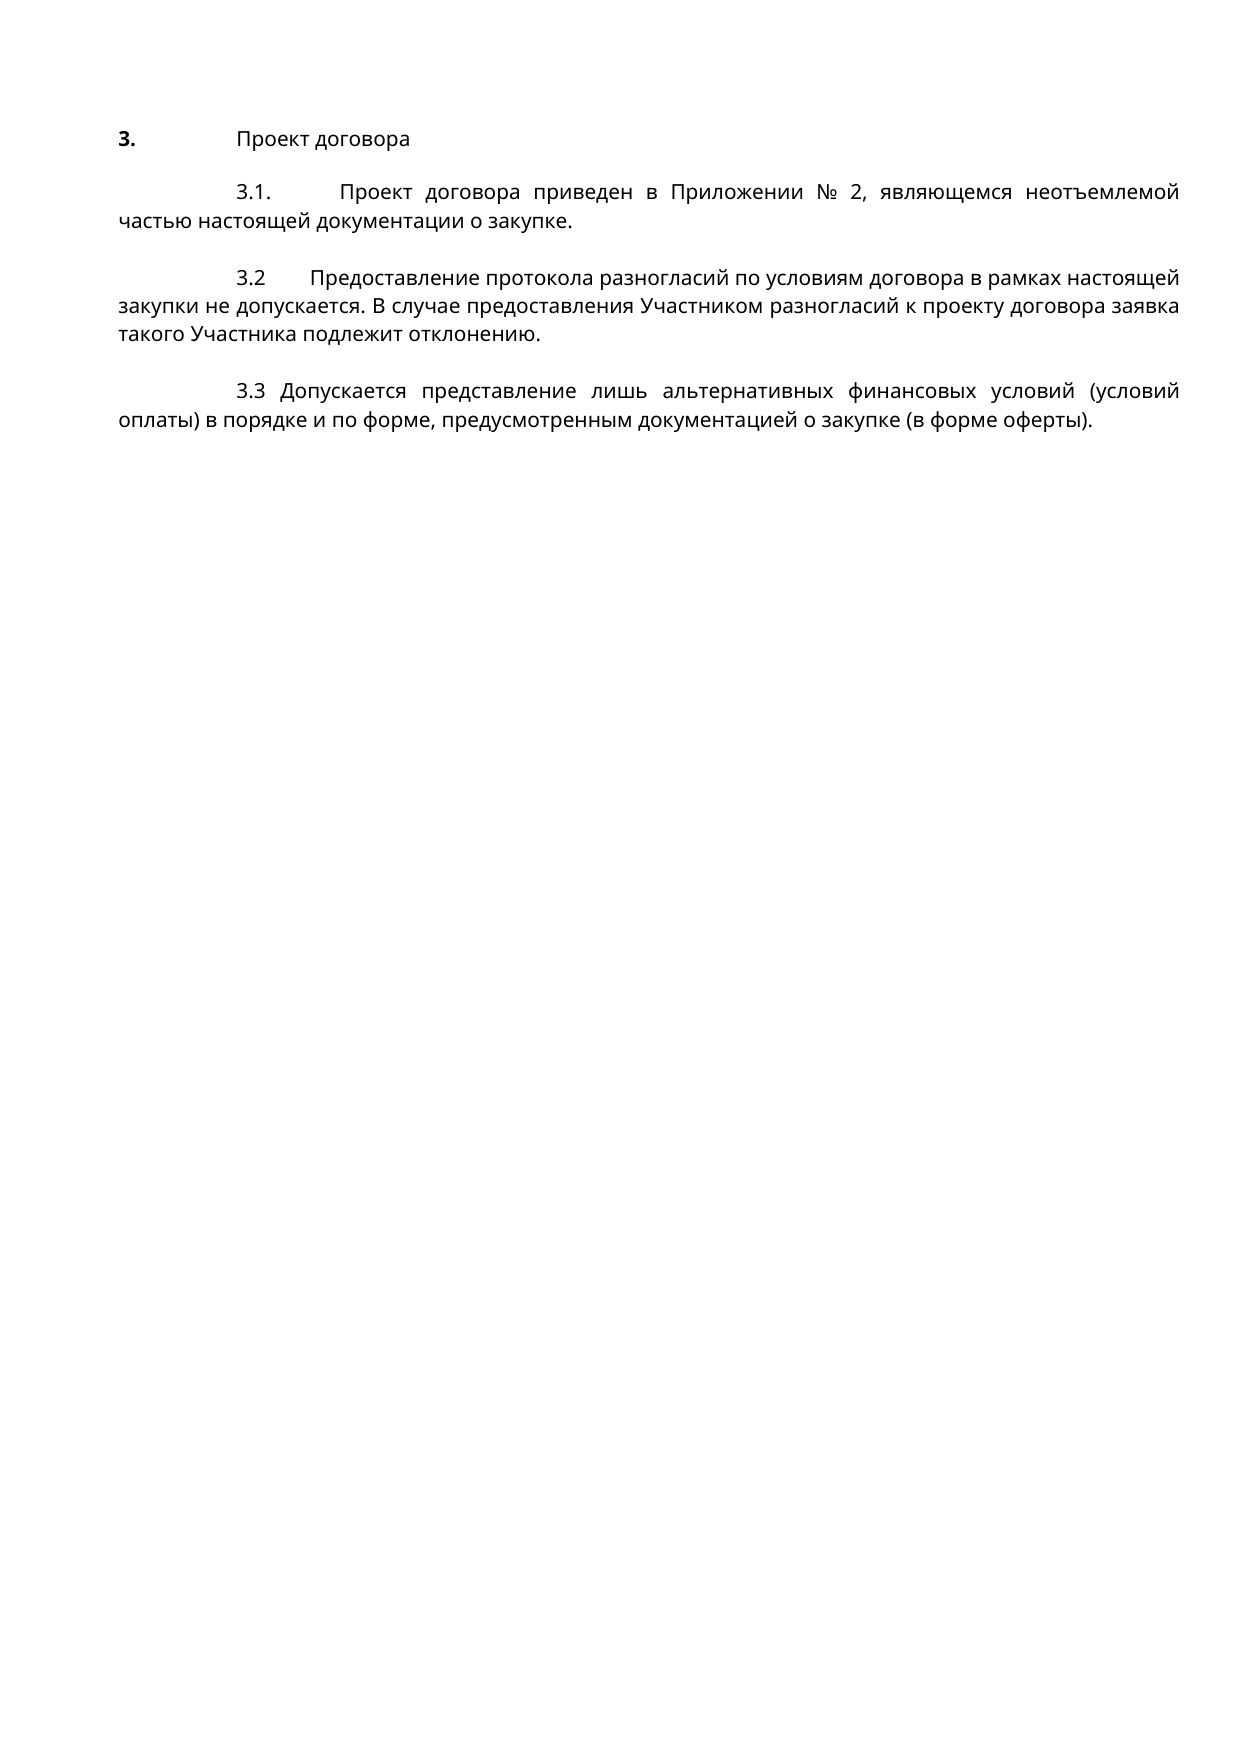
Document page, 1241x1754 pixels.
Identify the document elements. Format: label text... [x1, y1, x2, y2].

list Проект договора [118, 124, 1181, 152]
text 3.3 Допускается представление лишь альтернативных финансовых условий (условий оплаты) в порядке и по форме, предусмотренным документацией о закупке (в форме оферты). [118, 376, 1181, 433]
text 3.1. Проект договора приведен в Приложении № 2, являющемся неотъемлемой частью настоящей документации о закупке. [118, 177, 1181, 234]
text 3.2 Предоставление протокола разногласий по условиям договора в рамках настоящей закупки не допускается. В случае предоставления Участником разногласий к проекту договора заявка такого Участника подлежит отклонению. [118, 263, 1181, 348]
